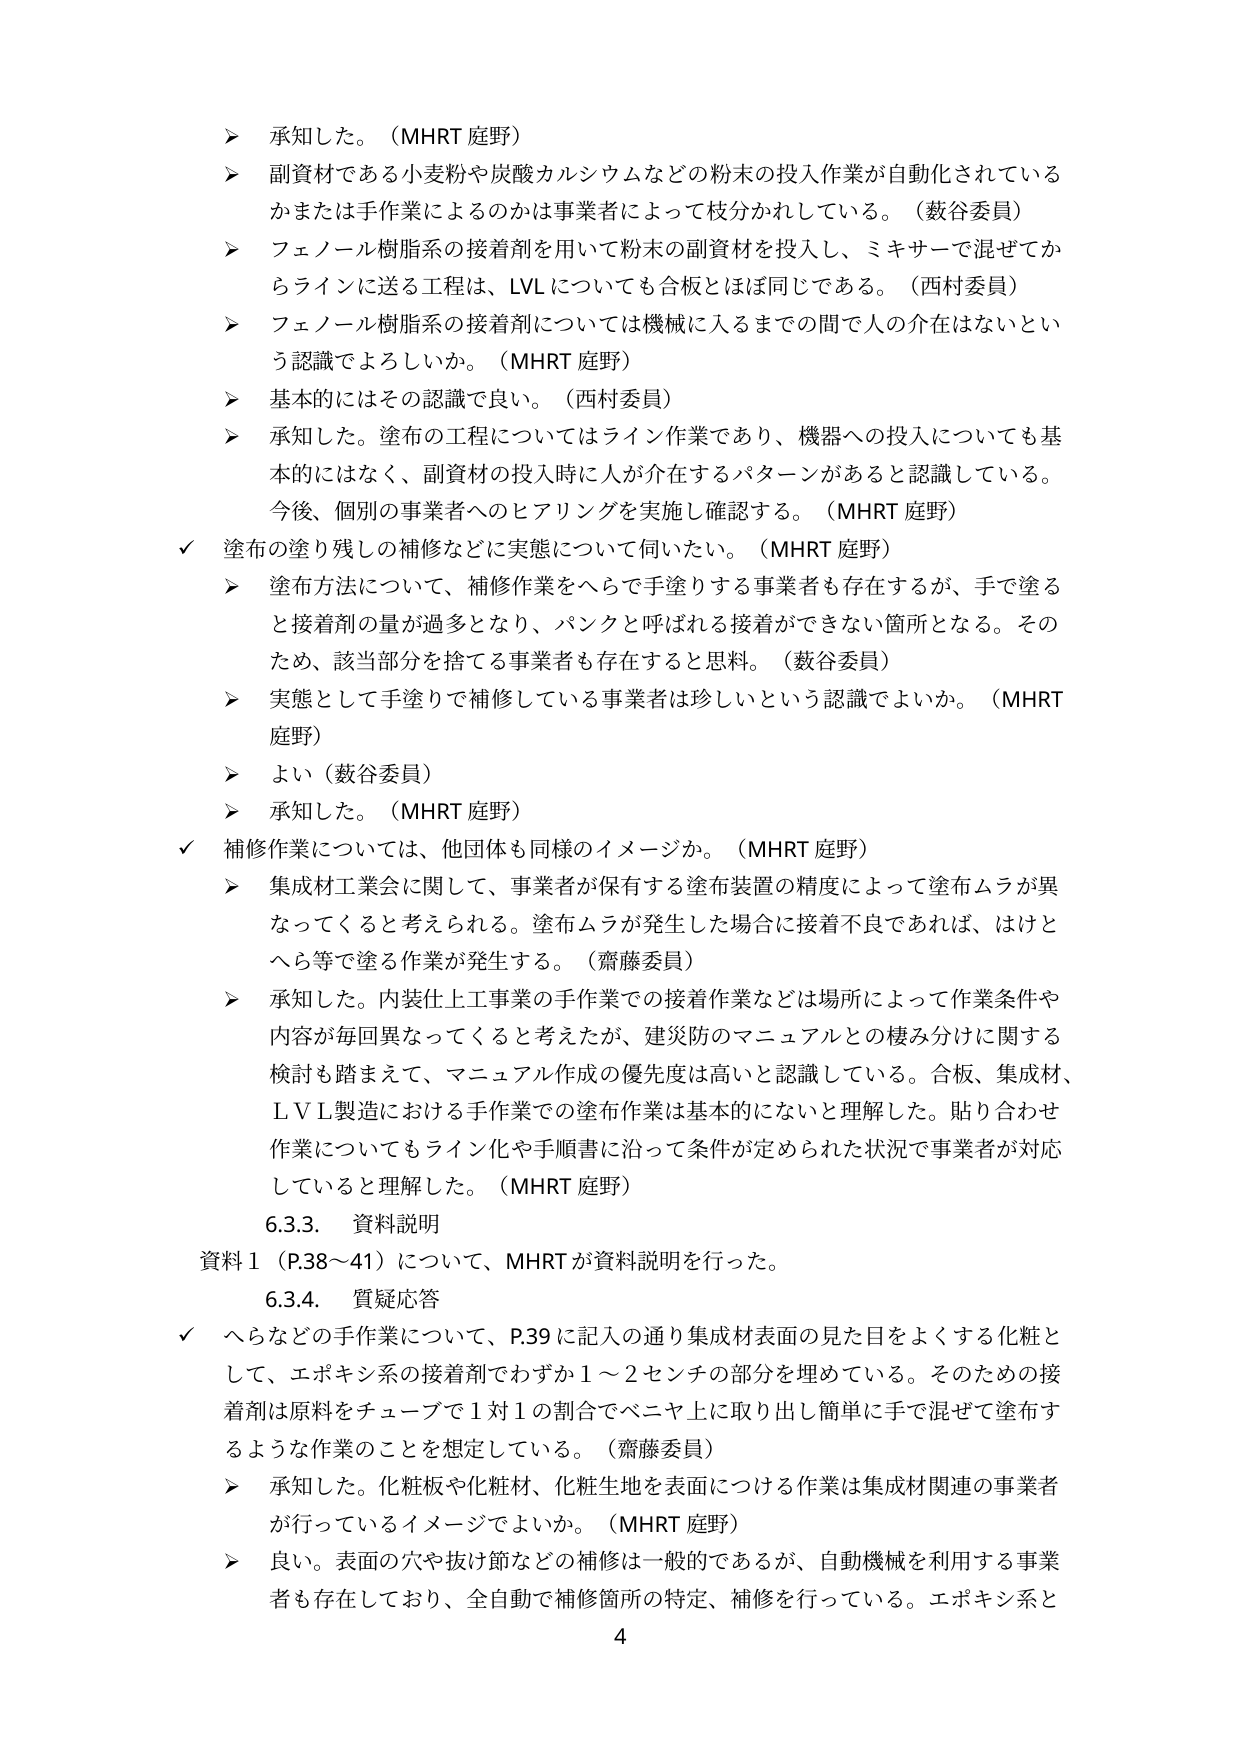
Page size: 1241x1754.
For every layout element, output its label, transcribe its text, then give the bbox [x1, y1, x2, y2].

list 承知した。化粧板や化粧材、化粧生地を表面につける作業は集成材関連の事業者が行っているイメージでよいか。（MHRT 庭野） [223, 1466, 1063, 1541]
list 実態として手塗りで補修している事業者は珍しいという認識でよいか。（MHRT 庭野） [223, 679, 1063, 754]
subtitle 資料説明 [265, 1204, 1063, 1241]
list よい（薮谷委員） [223, 754, 1063, 791]
list 基本的にはその認識で良い。（西村委員） [223, 379, 1063, 416]
list 補修作業については、他団体も同様のイメージか。（MHRT 庭野） [177, 829, 1063, 866]
list 承知した。（MHRT 庭野） [223, 791, 1063, 829]
list 副資材である小麦粉や炭酸カルシウムなどの粉末の投入作業が自動化されているかまたは手作業によるのかは事業者によって枝分かれしている。（薮谷委員） [223, 154, 1063, 229]
list 塗布方法について、補修作業をへらで手塗りする事業者も存在するが、手で塗ると接着剤の量が過多となり、パンクと呼ばれる接着ができない箇所となる。そのため、該当部分を捨てる事業者も存在すると思料。（薮谷委員） [223, 566, 1063, 679]
list 承知した。塗布の工程についてはライン作業であり、機器への投入についても基本的にはなく、副資材の投入時に人が介在するパターンがあると認識している。今後、個別の事業者へのヒアリングを実施し確認する。（MHRT 庭野） [223, 416, 1063, 529]
list フェノール樹脂系の接着剤を用いて粉末の副資材を投入し、ミキサーで混ぜてからラインに送る工程は、LVLについても合板とほぼ同じである。（西村委員） [223, 229, 1063, 304]
list フェノール樹脂系の接着剤については機械に入るまでの間で人の介在はないという認識でよろしいか。（MHRT 庭野） [223, 304, 1063, 379]
subtitle 質疑応答 [265, 1279, 1063, 1316]
list へらなどの手作業について、P.39に記入の通り集成材表面の見た目をよくする化粧として、エポキシ系の接着剤でわずか１～２センチの部分を埋めている。そのための接着剤は原料をチューブで１対１の割合でベニヤ上に取り出し簡単に手で混ぜて塗布するような作業のことを想定している。（齋藤委員） [177, 1316, 1063, 1466]
text 資料１（P.38～41）について、MHRTが資料説明を行った。 [177, 1241, 1063, 1279]
list 承知した。内装仕上工事業の手作業での接着作業などは場所によって作業条件や内容が毎回異なってくると考えたが、建災防のマニュアルとの棲み分けに関する検討も踏まえて、マニュアル作成の優先度は高いと認識している。合板、集成材、ＬＶＬ製造における手作業での塗布作業は基本的にないと理解した。貼り合わせ作業についてもライン化や手順書に沿って条件が定められた状況で事業者が対応していると理解した。（MHRT 庭野） [223, 979, 1063, 1204]
list 承知した。（MHRT 庭野） [223, 116, 1063, 154]
list 集成材工業会に関して、事業者が保有する塗布装置の精度によって塗布ムラが異なってくると考えられる。塗布ムラが発生した場合に接着不良であれば、はけとへら等で塗る作業が発生する。（齋藤委員） [223, 866, 1063, 979]
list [223, 1541, 1063, 1616]
list 塗布の塗り残しの補修などに実態について伺いたい。（MHRT 庭野） [177, 529, 1063, 566]
